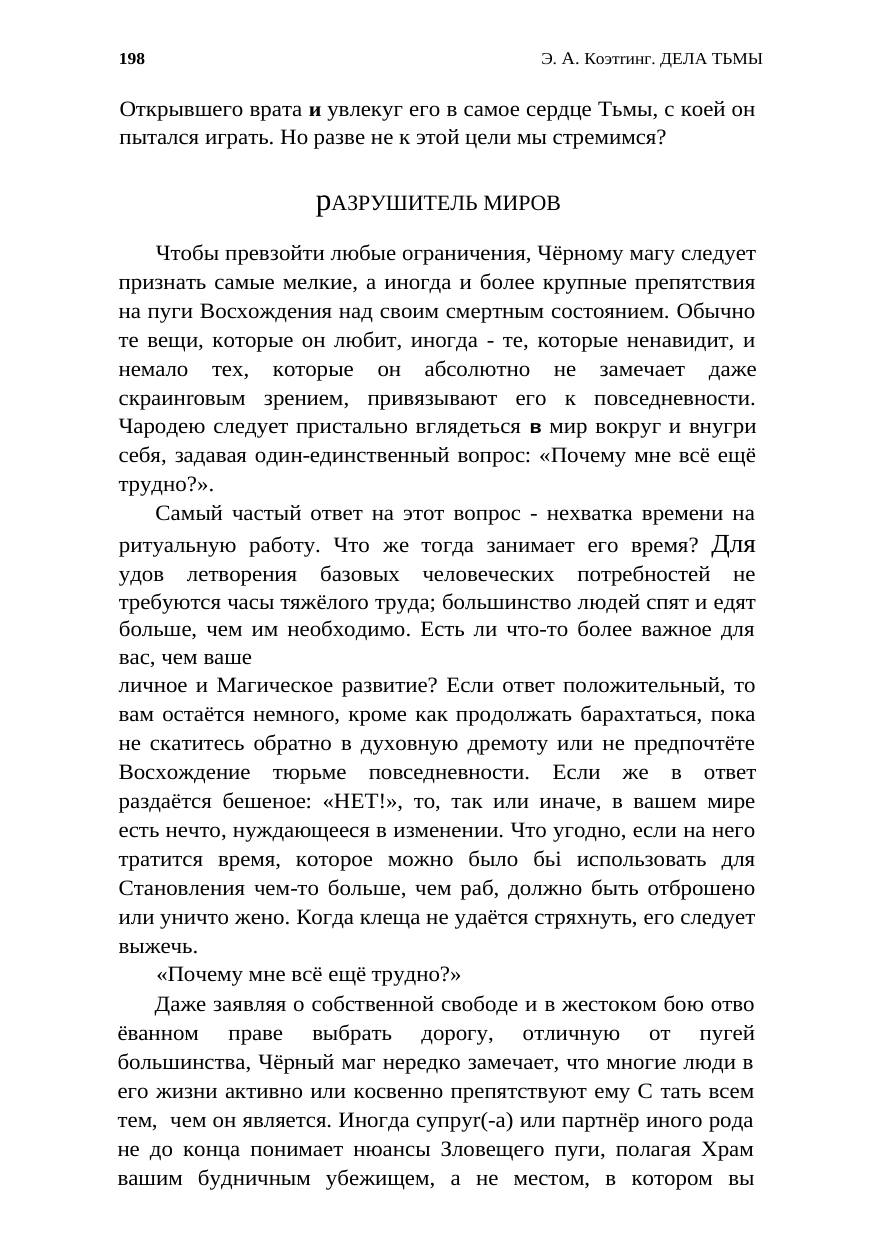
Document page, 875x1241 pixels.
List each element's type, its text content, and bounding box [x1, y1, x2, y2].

text Чтобы превзойти любые ограничения, Чёрному магу следует признать самые мелкие, а иногда и более крупные препятствия на пуги Восхождения над своим смертным состоянием. Обычно те вещи, которые он любит, иногда - те, которые ненавидит, и немало тех, которые он абсолютно не замечает даже скраинrовым зрением, привязывают его к повседневности. Чародею следует пристально вглядеться в мир вокруг и внугри себя, задавая один-единственный вопрос: «Почему мне всё ещё трудно?». [118, 240, 757, 497]
text Открывшего врата и увлекуг его в самое сердце Тьмы, с коей он пытался играть. Но разве не к этой цели мы стремимся? [119, 96, 756, 149]
text «Почему мне всё ещё трудно?» [156, 962, 799, 987]
text Самый частый ответ на этот вопрос - нехватка времени на ритуальную работу. Что же тогда занимает его время? Для удов­ летворения базовых человеческих потребностей не требуются часы тяжёлоrо труда; большинство людей спят и едят больше, чем им необходимо. Есть ли что-то более важное для вас, чем ваше [118, 500, 756, 669]
text рАЗРУШИТЕЛЬ МИРОВ [119, 181, 757, 217]
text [117, 991, 755, 1190]
text личное и Магическое развитие? Если ответ положительный, то вам остаётся немного, кроме как продолжать барахтаться, пока не скатитесь обратно в духовную дремоту или не предпочтёте Восхождение тюрьме повседневности. Если же в ответ раздаётся бешеное: «НЕТ!», то, так или иначе, в вашем мире есть нечто, нуждающееся в изменении. Что угодно, если на него тратится время, которое можно было бьi использовать для Становления чем-то больше, чем раб, должно быть отброшено или уничто­ жено. Когда клеща не удаётся стряхнуть, его следует выжечь. [118, 672, 756, 958]
text 198 Э. А. Коэтrинг. ДЕЛА ТЬМЫ [118, 48, 799, 68]
